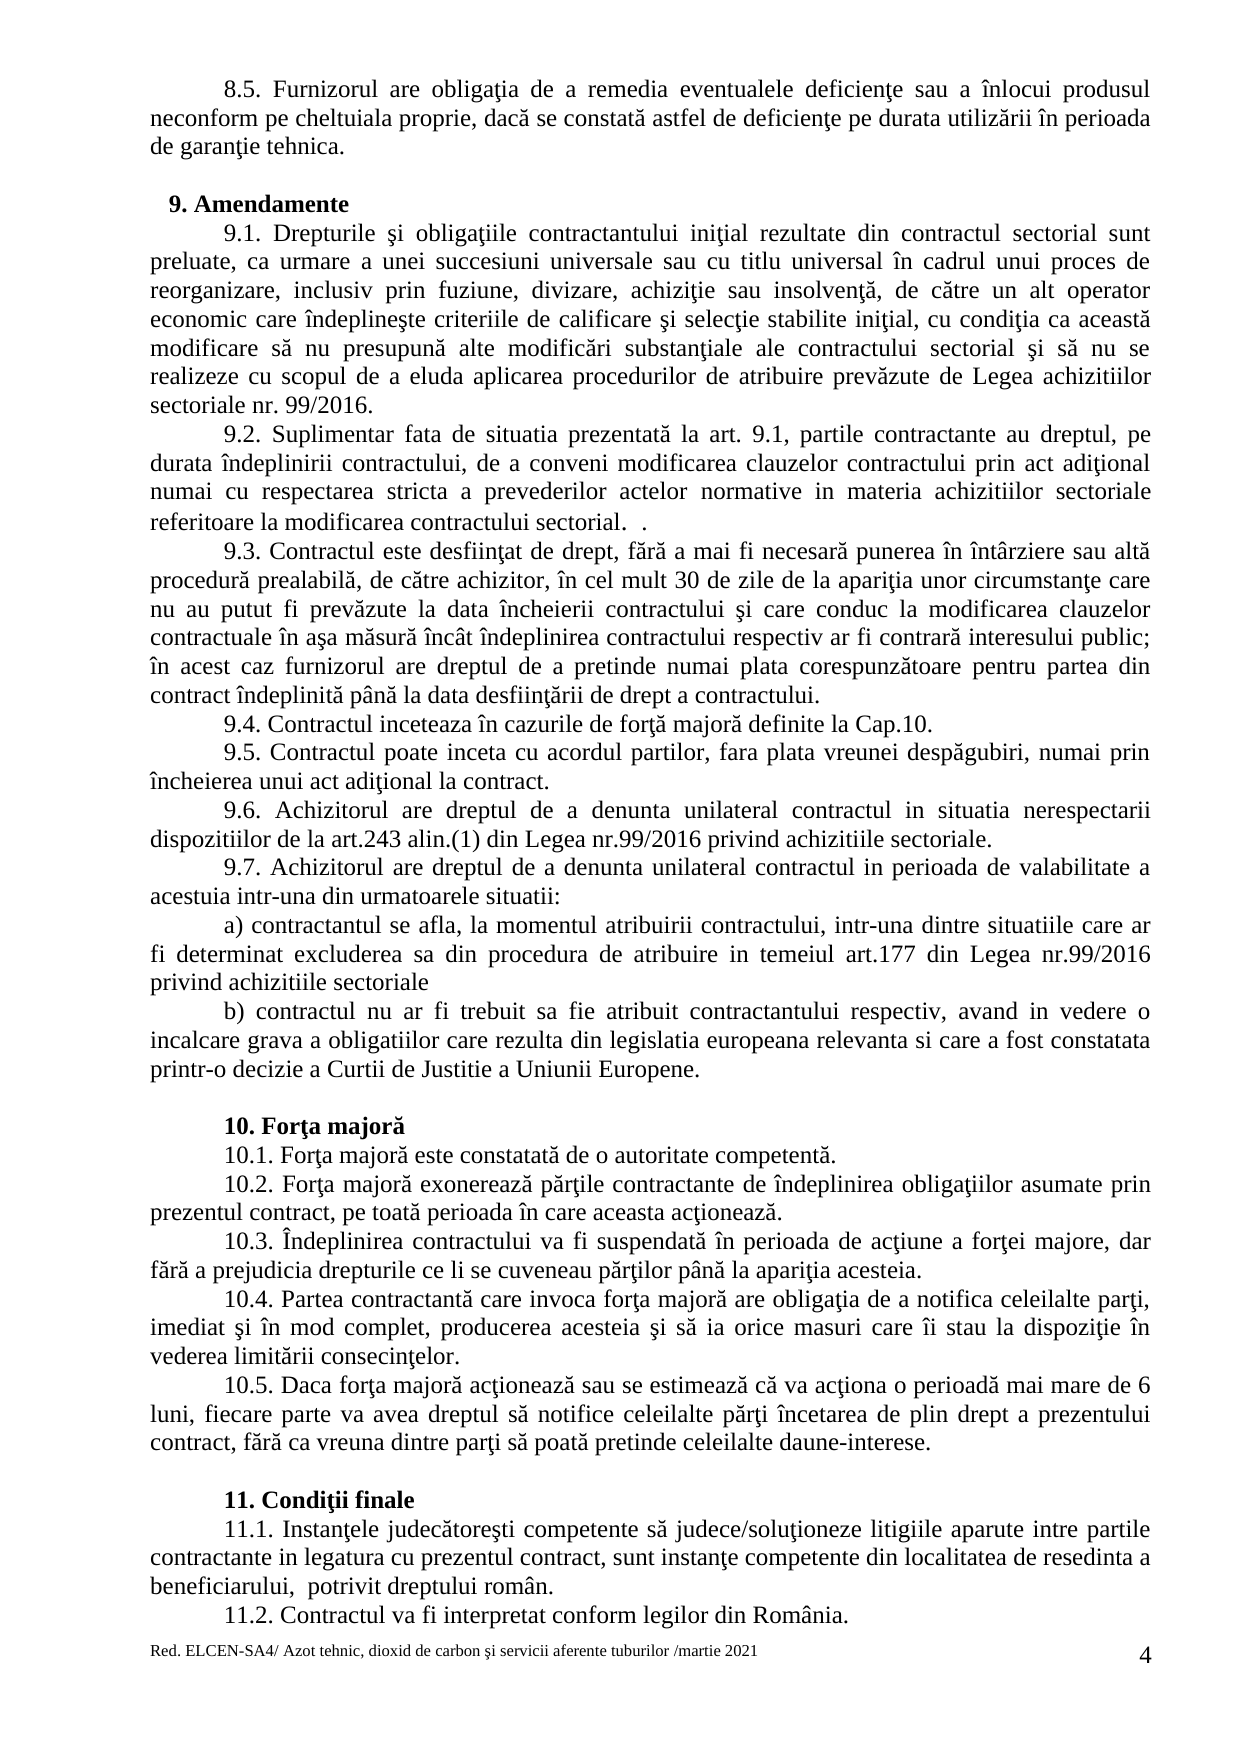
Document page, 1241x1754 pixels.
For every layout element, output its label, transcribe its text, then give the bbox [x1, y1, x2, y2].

text b) contractul nu ar fi trebuit sa fie atribuit contractantului respectiv, avand in vedere o incalcare grava a obligatiilor care rezulta din legislatia europeana relevanta si care a fost constatata printr-o decizie a Curtii de Justitie a Uniunii Europene. [150, 996, 1152, 1082]
text 9.2. Suplimentar fata de situatia prezentată la art. 9.1, partile contractante au dreptul, pe durata îndeplinirii contractului, de a conveni modificarea clauzelor contractului prin act adiţional numai cu respectarea stricta a prevederilor actelor normative in materia achizitiilor sectoriale referitoare la modificarea contractului sectorial. . [150, 419, 1152, 536]
text 10.3. Îndeplinirea contractului va fi suspendată în perioada de acţiune a forţei majore, dar fără a prejudicia drepturile ce li se cuveneau părţilor până la apariţia acesteia. [150, 1226, 1152, 1284]
text 10. Forţa majoră [150, 1111, 1152, 1140]
text 9.1. Drepturile şi obligaţiile contractantului iniţial rezultate din contractul sectorial sunt preluate, ca urmare a unei succesiuni universale sau cu titlu universal în cadrul unui proces de reorganizare, inclusiv prin fuziune, divizare, achiziţie sau insolvenţă, de către un alt operator economic care îndeplineşte criteriile de calificare şi selecţie stabilite iniţial, cu condiţia ca această modificare să nu presupună alte modificări substanţiale ale contractului sectorial şi să nu se realizeze cu scopul de a eluda aplicarea procedurilor de atribuire prevăzute de Legea achizitiilor sectoriale nr. 99/2016. [150, 218, 1152, 419]
text 9.4. Contractul inceteaza în cazurile de forţă majoră definite la Cap.10. [150, 709, 1152, 737]
text 11. Condiţii finale [150, 1485, 1152, 1514]
text 11.2. Contractul va fi interpretat conform legilor din România. [150, 1600, 1152, 1629]
text 9.6. Achizitorul are dreptul de a denunta unilateral contractul in situatia nerespectarii dispozitiilor de la art.243 alin.(1) din Legea nr.99/2016 privind achizitiile sectoriale. [150, 795, 1152, 852]
text 9.5. Contractul poate inceta cu acordul partilor, fara plata vreunei despăgubiri, numai prin încheierea unui act adiţional la contract. [150, 737, 1152, 795]
text 11.1. Instanţele judecătoreşti competente să judece/soluţioneze litigiile aparute intre partile contractante in legatura cu prezentul contract, sunt instanţe competente din localitatea de resedinta a beneficiarului, potrivit dreptului român. [150, 1514, 1152, 1600]
text 8.5. Furnizorul are obligaţia de a remedia eventualele deficienţe sau a înlocui produsul neconform pe cheltuiala proprie, dacă se constată astfel de deficienţe pe durata utilizării în perioada de garanţie tehnica. [150, 74, 1152, 160]
text a) contractantul se afla, la momentul atribuirii contractului, intr-una dintre situatiile care ar fi determinat excluderea sa din procedura de atribuire in temeiul art.177 din Legea nr.99/2016 privind achizitiile sectoriale [150, 910, 1152, 996]
text 10.5. Daca forţa majoră acţionează sau se estimează că va acţiona o perioadă mai mare de 6 luni, fiecare parte va avea dreptul să notifice celeilalte părţi încetarea de plin drept a prezentului contract, fără ca vreuna dintre parţi să poată pretinde celeilalte daune-interese. [150, 1370, 1152, 1456]
text 9.3. Contractul este desfiinţat de drept, fără a mai fi necesară punerea în întârziere sau altă procedură prealabilă, de către achizitor, în cel mult 30 de zile de la apariţia unor circumstanţe care nu au putut fi prevăzute la data încheierii contractului şi care conduc la modificarea clauzelor contractuale în aşa măsură încât îndeplinirea contractului respectiv ar fi contrară interesului public; în acest caz furnizorul are dreptul de a pretinde numai plata corespunzătoare pentru partea din contract îndeplinită până la data desfiinţării de drept a contractului. [150, 536, 1152, 709]
text 10.1. Forţa majoră este constatată de o autoritate competentă. [150, 1140, 1152, 1169]
text 9.7. Achizitorul are dreptul de a denunta unilateral contractul in perioada de valabilitate a acestuia intr-una din urmatoarele situatii: [150, 852, 1152, 910]
text 10.2. Forţa majoră exonerează părţile contractante de îndeplinirea obligaţiilor asumate prin prezentul contract, pe toată perioada în care aceasta acţionează. [150, 1169, 1152, 1226]
text 10.4. Partea contractantă care invoca forţa majoră are obligaţia de a notifica celeilalte parţi, imediat şi în mod complet, producerea acesteia şi să ia orice masuri care îi stau la dispoziţie în vederea limitării consecinţelor. [150, 1284, 1152, 1370]
text 9. Amendamente [150, 189, 1152, 218]
